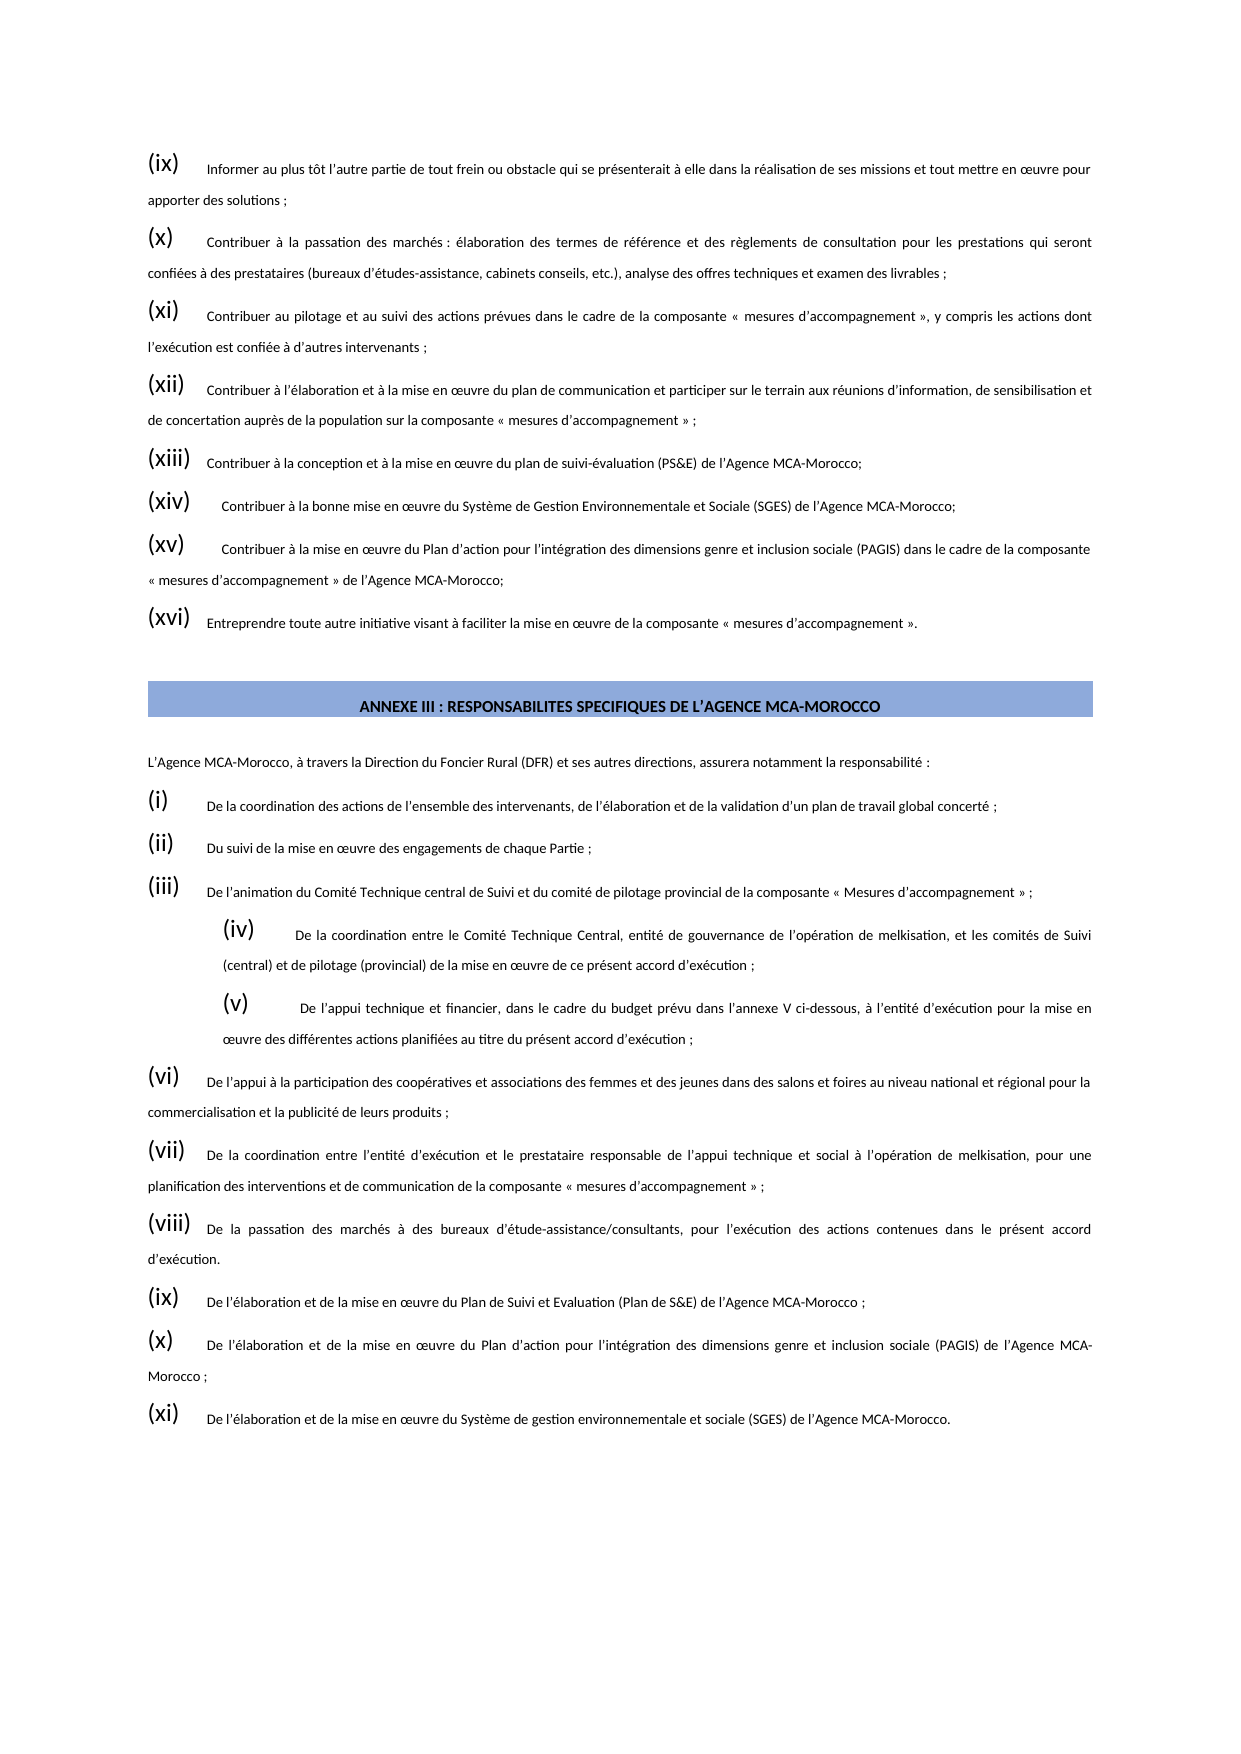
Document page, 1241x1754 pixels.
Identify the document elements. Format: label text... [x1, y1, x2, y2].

list De l’élaboration et de la mise en œuvre du Système de gestion environnementale et sociale (SGES) de l’Agence MCA-Morocco. [147, 1397, 1093, 1428]
list Contribuer à l’élaboration et à la mise en œuvre du plan de communication et participer sur le terrain aux réunions d’information, de sensibilisation et de concertation auprès de la population sur la composante « mesures d’accompagnement » ; [147, 368, 1093, 429]
list Contribuer à la conception et à la mise en œuvre du plan de suivi-évaluation (PS&E) de l’Agence MCA-Morocco; [147, 442, 1093, 472]
text L’Agence MCA-Morocco, à travers la Direction du Foncier Rural (DFR) et ses autres directions, assurera notamment la responsabilité : [148, 741, 1093, 772]
list De la passation des marchés à des bureaux d’étude-assistance/consultants, pour l’exécution des actions contenues dans le présent accord d’exécution. [147, 1207, 1093, 1268]
list Du suivi de la mise en œuvre des engagements de chaque Partie ; [147, 827, 1093, 858]
list De la coordination des actions de l’ensemble des intervenants, de l’élaboration et de la validation d’un plan de travail global concerté ; [147, 784, 1093, 815]
list Contribuer à la bonne mise en œuvre du Système de Gestion Environnementale et Sociale (SGES) de l’Agence MCA-Morocco; [147, 485, 1093, 515]
list Contribuer à la passation des marchés : élaboration des termes de référence et des règlements de consultation pour les prestations qui seront confiées à des prestataires (bureaux d’études-assistance, cabinets conseils, etc.), analyse des offres techniques et examen des livrables ; [147, 221, 1093, 282]
text ANNEXE III : RESPONSABILITES SPECIFIQUES DE L’AGENCE MCA-MOROCCO [148, 681, 1093, 717]
list De l’appui à la participation des coopératives et associations des femmes et des jeunes dans des salons et foires au niveau national et régional pour la commercialisation et la publicité de leurs produits ; [147, 1060, 1093, 1121]
list De la coordination entre l’entité d’exécution et le prestataire responsable de l’appui technique et social à l’opération de melkisation, pour une planification des interventions et de communication de la composante « mesures d’accompagnement » ; [147, 1134, 1093, 1195]
list Entreprendre toute autre initiative visant à faciliter la mise en œuvre de la composante « mesures d’accompagnement ». [147, 601, 1093, 632]
list De l’animation du Comité Technique central de Suivi et du comité de pilotage provincial de la composante « Mesures d’accompagnement » ; [147, 870, 1093, 901]
list De l’élaboration et de la mise en œuvre du Plan de Suivi et Evaluation (Plan de S&E) de l’Agence MCA-Morocco ; [147, 1281, 1093, 1311]
list De la coordination entre le Comité Technique Central, entité de gouvernance de l’opération de melkisation, et les comités de Suivi (central) et de pilotage (provincial) de la mise en œuvre de ce présent accord d’exécution ; [222, 913, 1093, 974]
list Contribuer à la mise en œuvre du Plan d’action pour l’intégration des dimensions genre et inclusion sociale (PAGIS) dans le cadre de la composante « mesures d’accompagnement » de l’Agence MCA-Morocco; [147, 528, 1093, 589]
list Contribuer au pilotage et au suivi des actions prévues dans le cadre de la composante « mesures d’accompagnement », y compris les actions dont l’exécution est confiée à d’autres intervenants ; [147, 295, 1093, 356]
list De l’élaboration et de la mise en œuvre du Plan d’action pour l’intégration des dimensions genre et inclusion sociale (PAGIS) de l’Agence MCA-Morocco ; [147, 1324, 1093, 1385]
list De l’appui technique et financier, dans le cadre du budget prévu dans l’annexe V ci-dessous, à l’entité d’exécution pour la mise en œuvre des différentes actions planifiées au titre du présent accord d’exécution ; [222, 987, 1093, 1048]
list Informer au plus tôt l’autre partie de tout frein ou obstacle qui se présenterait à elle dans la réalisation de ses missions et tout mettre en œuvre pour apporter des solutions ; [147, 148, 1093, 209]
